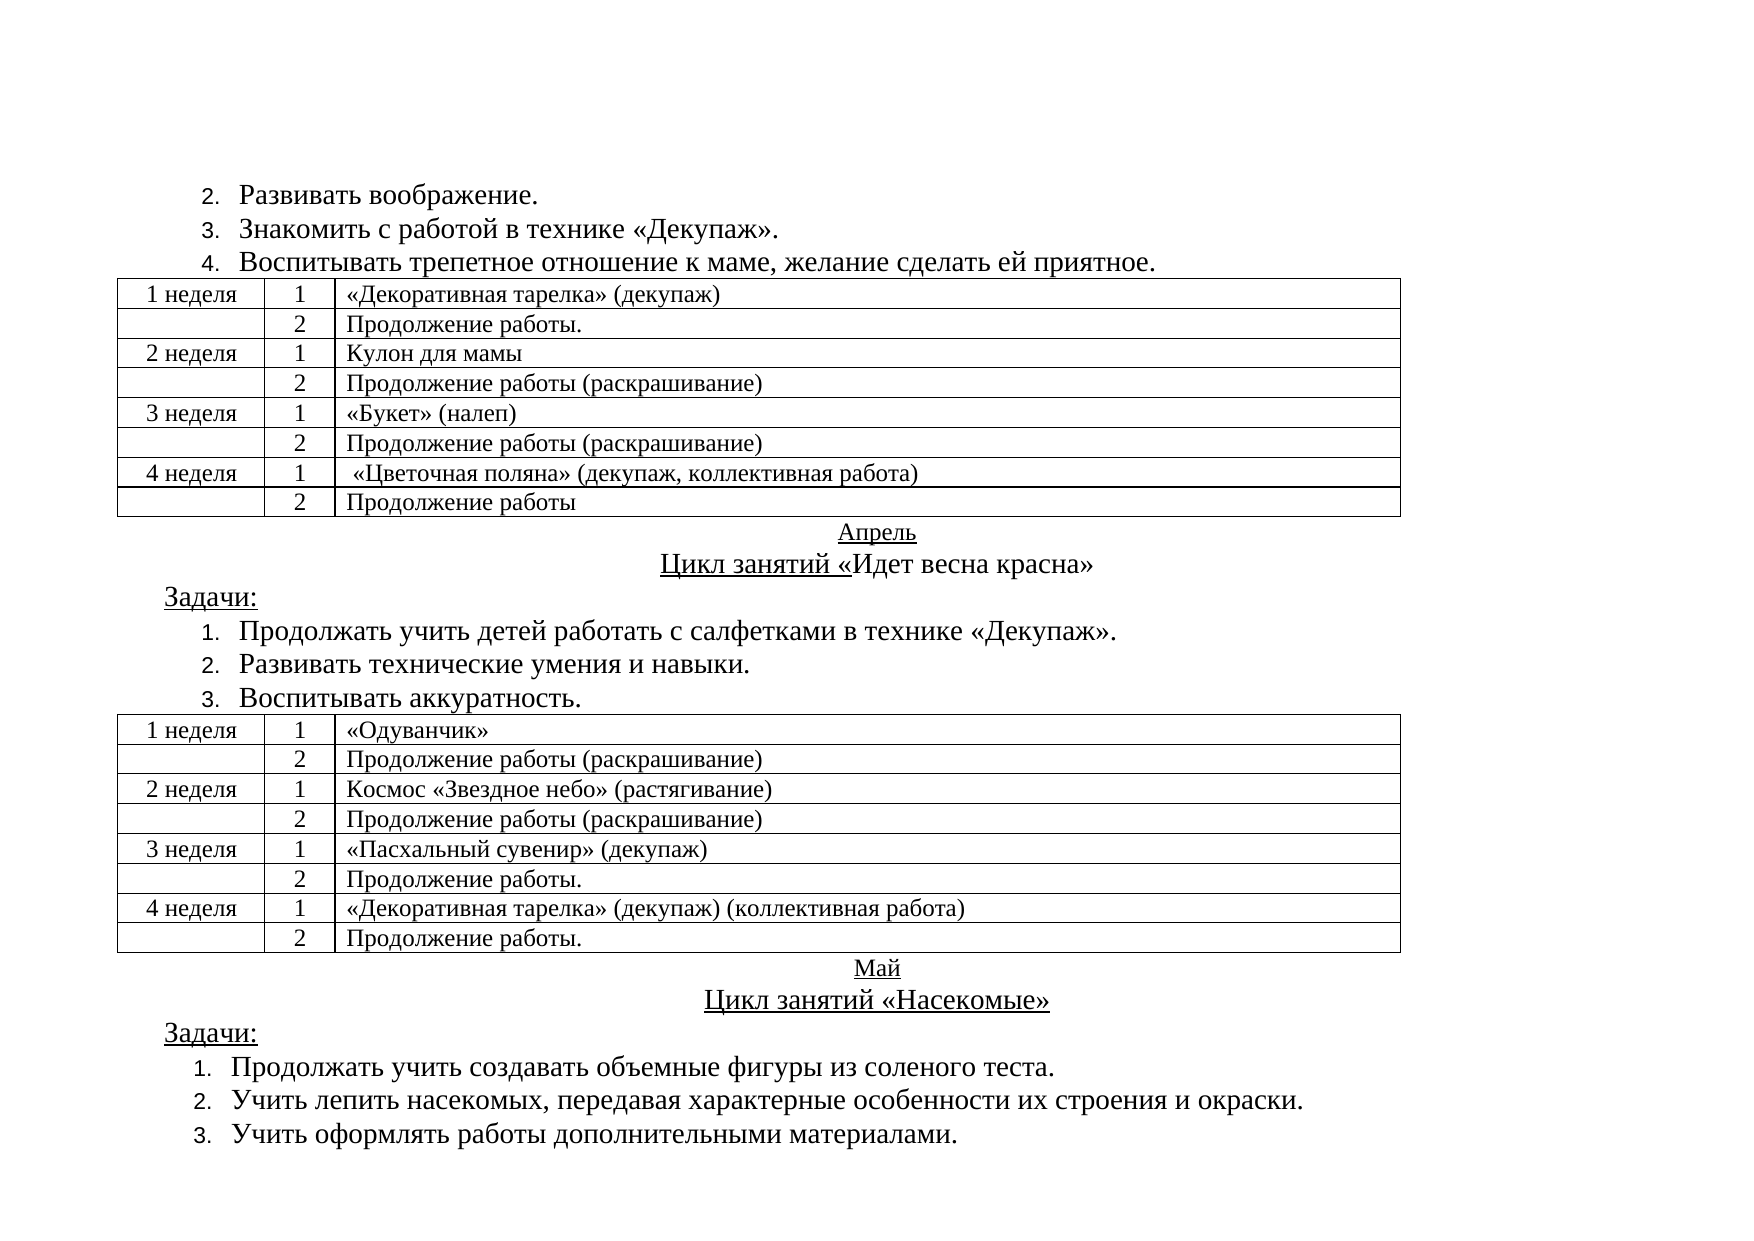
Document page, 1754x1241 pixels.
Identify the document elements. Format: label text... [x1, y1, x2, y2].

table_cell Продолжение работы. [336, 923, 1400, 952]
text Май [118, 953, 1636, 982]
table_cell 1 [265, 458, 334, 486]
text Цикл занятий «Насекомые» [118, 982, 1636, 1015]
table_cell 1 [265, 894, 334, 922]
table_cell 2 [265, 488, 334, 516]
table_cell 2 [265, 428, 334, 457]
table_cell Космос «Звездное небо» (растягивание) [336, 774, 1400, 803]
table_cell 1 [265, 774, 334, 803]
table_cell 1 [265, 834, 334, 863]
text Апрель [118, 517, 1636, 546]
table_cell 3 неделя [118, 398, 264, 427]
list Продолжать учить детей работать с салфетками в технике «Декупаж». [201, 613, 1636, 647]
table_cell «Декоративная тарелка» (декупаж) (коллективная работа) [336, 894, 1400, 922]
list Учить лепить насекомых, передавая характерные особенности их строения и окраски. [193, 1082, 1636, 1116]
table_cell 4 неделя [118, 458, 264, 486]
table_cell Продолжение работы. [336, 309, 1400, 337]
table_cell Продолжение работы (раскрашивание) [336, 428, 1400, 457]
list Воспитывать аккуратность. [201, 680, 1636, 714]
text Задачи: [164, 1015, 1636, 1049]
table_cell [118, 428, 264, 457]
list Развивать технические умения и навыки. [201, 647, 1636, 680]
table_cell [118, 864, 264, 892]
table_cell «Букет» (налеп) [336, 398, 1400, 427]
list Учить оформлять работы дополнительными материалами. [193, 1116, 1636, 1149]
table_cell 2 [265, 745, 334, 773]
table_cell 2 [265, 864, 334, 892]
table_cell 2 [265, 368, 334, 397]
table_cell Продолжение работы (раскрашивание) [336, 745, 1400, 773]
table_cell Кулон для мамы [336, 339, 1400, 367]
text Цикл занятий «Идет весна красна» [118, 546, 1636, 579]
table_cell 2 [265, 309, 334, 337]
table_cell 1 [265, 339, 334, 367]
table_cell Продолжение работы [336, 488, 1400, 516]
table_cell [118, 804, 264, 833]
table_cell Продолжение работы. [336, 864, 1400, 892]
list Развивать воображение. [201, 177, 1636, 211]
table_cell 1 [265, 398, 334, 427]
table_cell 2 неделя [118, 774, 264, 803]
list Продолжать учить создавать объемные фигуры из соленого теста. [193, 1049, 1636, 1082]
table_header «Одуванчик» [336, 715, 1400, 743]
table_cell «Пасхальный сувенир» (декупаж) [336, 834, 1400, 863]
table_cell Продолжение работы (раскрашивание) [336, 368, 1400, 397]
table_header «Декоративная тарелка» (декупаж) [336, 279, 1400, 308]
table_cell 3 неделя [118, 834, 264, 863]
table_header 1 [265, 715, 334, 743]
table_header 1 неделя [118, 279, 264, 308]
list Знакомить с работой в технике «Декупаж». [201, 211, 1636, 244]
table_cell 2 неделя [118, 339, 264, 367]
table_header 1 [265, 279, 334, 308]
table_cell «Цветочная поляна» (декупаж, коллективная работа) [336, 458, 1400, 486]
table_cell [118, 368, 264, 397]
table_cell [118, 488, 264, 516]
table_header 1 неделя [118, 715, 264, 743]
table_cell 4 неделя [118, 894, 264, 922]
table_cell [118, 923, 264, 952]
table_cell [118, 309, 264, 337]
text Задачи: [164, 579, 1636, 613]
table_cell 2 [265, 804, 334, 833]
table_cell 2 [265, 923, 334, 952]
table_cell [118, 745, 264, 773]
table_cell Продолжение работы (раскрашивание) [336, 804, 1400, 833]
list Воспитывать трепетное отношение к маме, желание сделать ей приятное. [201, 244, 1636, 278]
